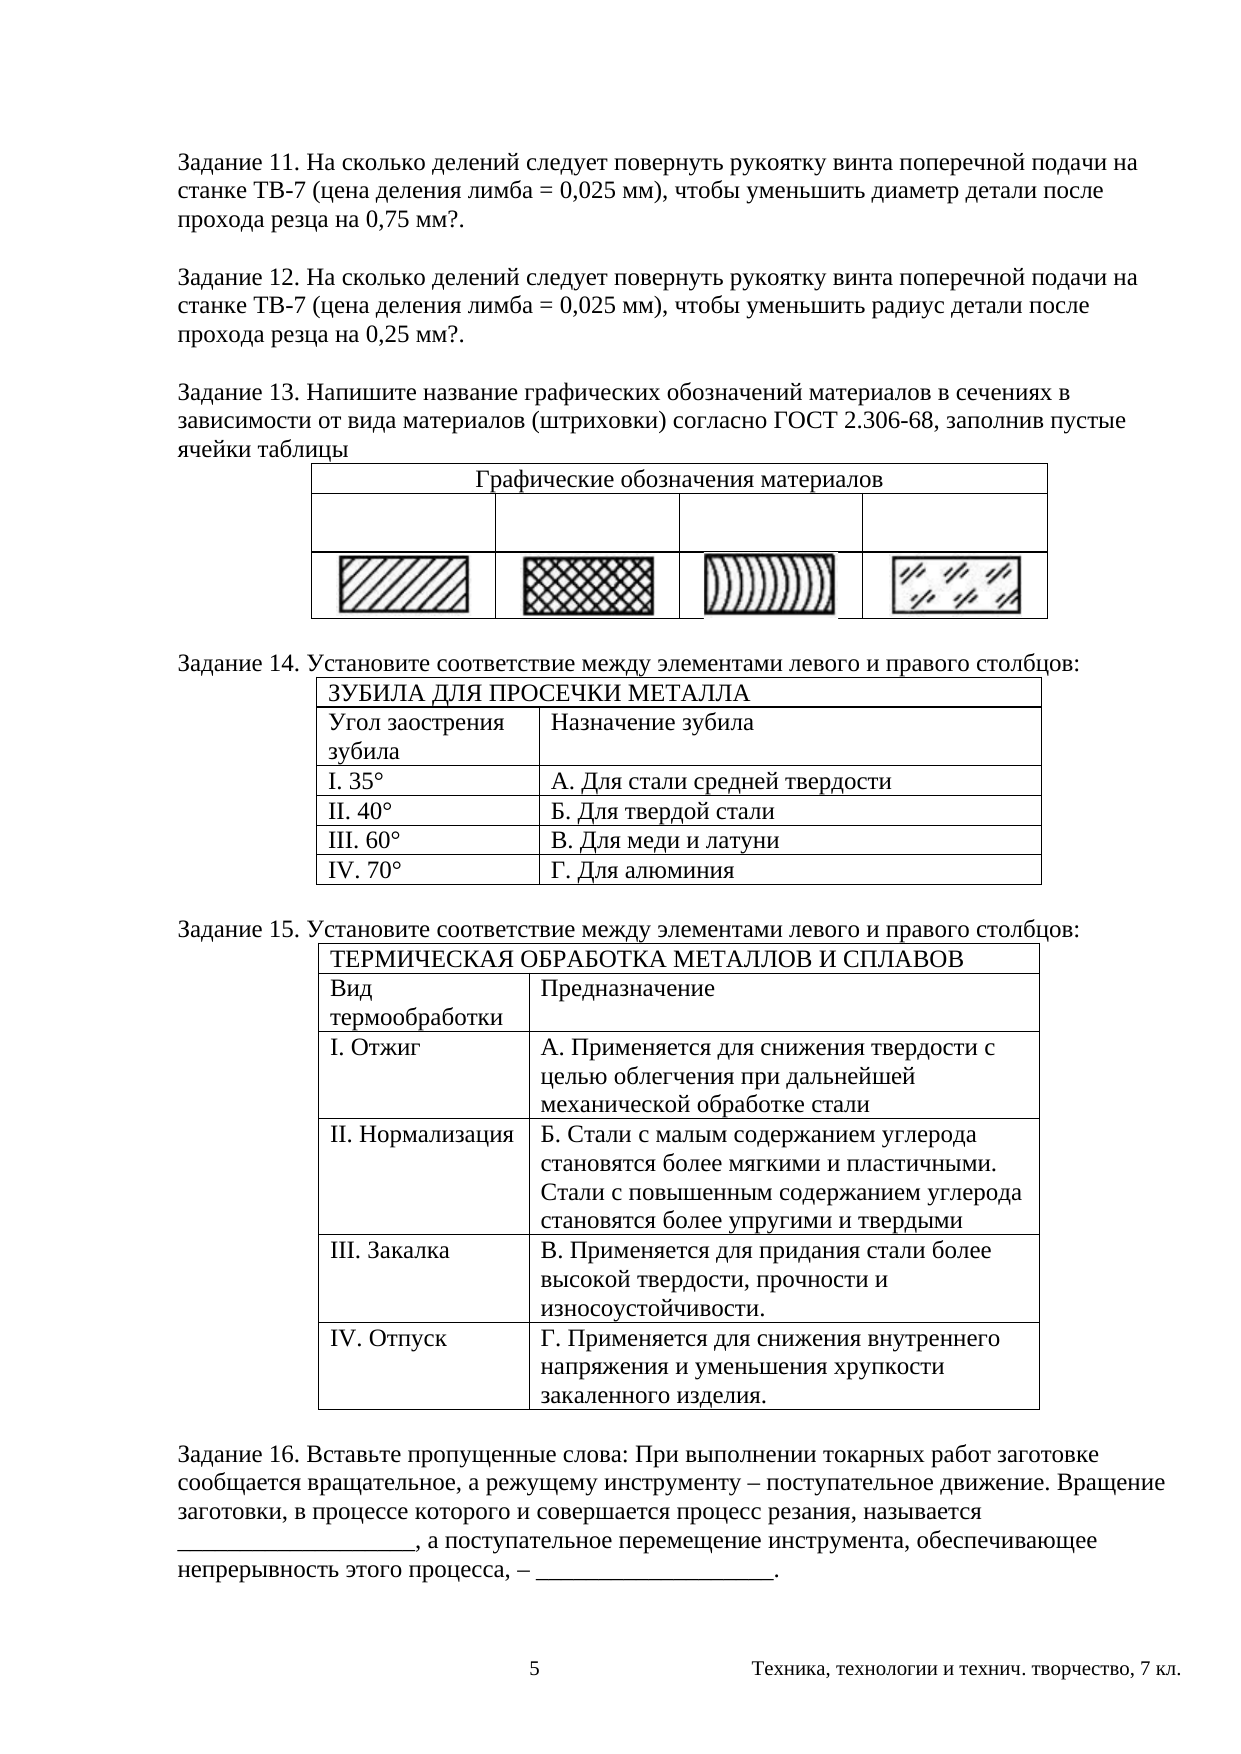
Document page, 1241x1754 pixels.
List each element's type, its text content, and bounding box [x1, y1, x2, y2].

table_cell [656, 553, 679, 618]
table_cell IV. Отпуск [319, 1323, 529, 1409]
table_cell II. 40° [317, 796, 539, 824]
table_cell В. Применяется для придания стали более высокой твердости, прочности и износоустойчивости. [530, 1235, 1039, 1322]
table_cell А. Применяется для снижения твердости с целью облегчения при дальнейшей механической обработке стали [530, 1032, 1039, 1118]
table_cell Назначение зубила [540, 708, 1041, 765]
text Задание 11. На сколько делений следует повернуть рукоятку винта поперечной подачи на станке ТВ-7 (цена деления лимба = 0,025 мм), чтобы уменьшить диаметр детали после прохода резца на 0,75 мм?. [177, 147, 1181, 233]
table_cell Г. Для алюминия [540, 855, 1041, 884]
table_cell I. 35° [317, 766, 539, 795]
table_cell [496, 494, 679, 551]
table_cell Угол заострения зубила [317, 708, 539, 765]
table_cell Предназначение [530, 974, 1039, 1031]
text Задание 14. Установите соответствие между элементами левого и правого столбцов: [177, 648, 1181, 677]
table_cell III. Закалка [319, 1235, 529, 1322]
table_cell Г. Применяется для снижения внутреннего напряжения и уменьшения хрупкости закаленного изделия. [530, 1323, 1039, 1409]
table_cell [680, 553, 703, 618]
table_header ЗУБИЛА ДЛЯ ПРОСЕЧКИ МЕТАЛЛА [317, 678, 1041, 706]
table_cell II. Нормализация [319, 1119, 529, 1234]
table_cell А. Для стали средней твердости [540, 766, 1041, 795]
table_cell [839, 553, 862, 618]
table_cell I. Отжиг [319, 1032, 529, 1118]
table_cell Б. Стали с малым содержанием углерода становятся более мягкими и пластичными. Стали с повышенным содержанием углерода становятся более упругими и твердыми [530, 1119, 1039, 1234]
table_cell [680, 494, 862, 551]
table_cell [863, 553, 1047, 618]
table_cell IV. 70° [317, 855, 539, 884]
table_cell [312, 494, 495, 551]
table_cell III. 60° [317, 826, 539, 854]
table_cell В. Для меди и латуни [540, 826, 1041, 854]
list Задание 16. Вставьте пропущенные слова: При выполнении токарных работ заготовке сообщается вращательное, а режущему инструменту – поступательное движение. Вращение заготовки, в процессе которого и совершается процесс резания, называется ___________________, а поступательное перемещение инструмента, обеспечивающее непрерывность этого процесса, – ___________________. [177, 1439, 1181, 1582]
picture [887, 553, 1023, 617]
text Задание 15. Установите соответствие между элементами левого и правого столбцов: [177, 914, 1181, 943]
table_cell [863, 494, 1047, 551]
table_header ТЕРМИЧЕСКАЯ ОБРАБОТКА МЕТАЛЛОВ И СПЛАВОВ [319, 944, 1039, 972]
table_cell [496, 553, 518, 618]
text Задание 12. На сколько делений следует повернуть рукоятку винта поперечной подачи на станке ТВ-7 (цена деления лимба = 0,025 мм), чтобы уменьшить радиус детали после прохода резца на 0,25 мм?. [177, 262, 1181, 348]
table_cell [312, 553, 495, 618]
text Задание 13. Напишите название графических обозначений материалов в сечениях в зависимости от вида материалов (штриховки) согласно ГОСТ 2.306-68, заполнив пустые ячейки таблицы [177, 377, 1181, 463]
picture [703, 552, 839, 619]
picture [518, 553, 656, 618]
picture [335, 555, 472, 616]
table_header Графические обозначения материалов [312, 464, 1047, 493]
table_cell Вид термообработки [319, 974, 529, 1031]
table_cell Б. Для твердой стали [540, 796, 1041, 824]
